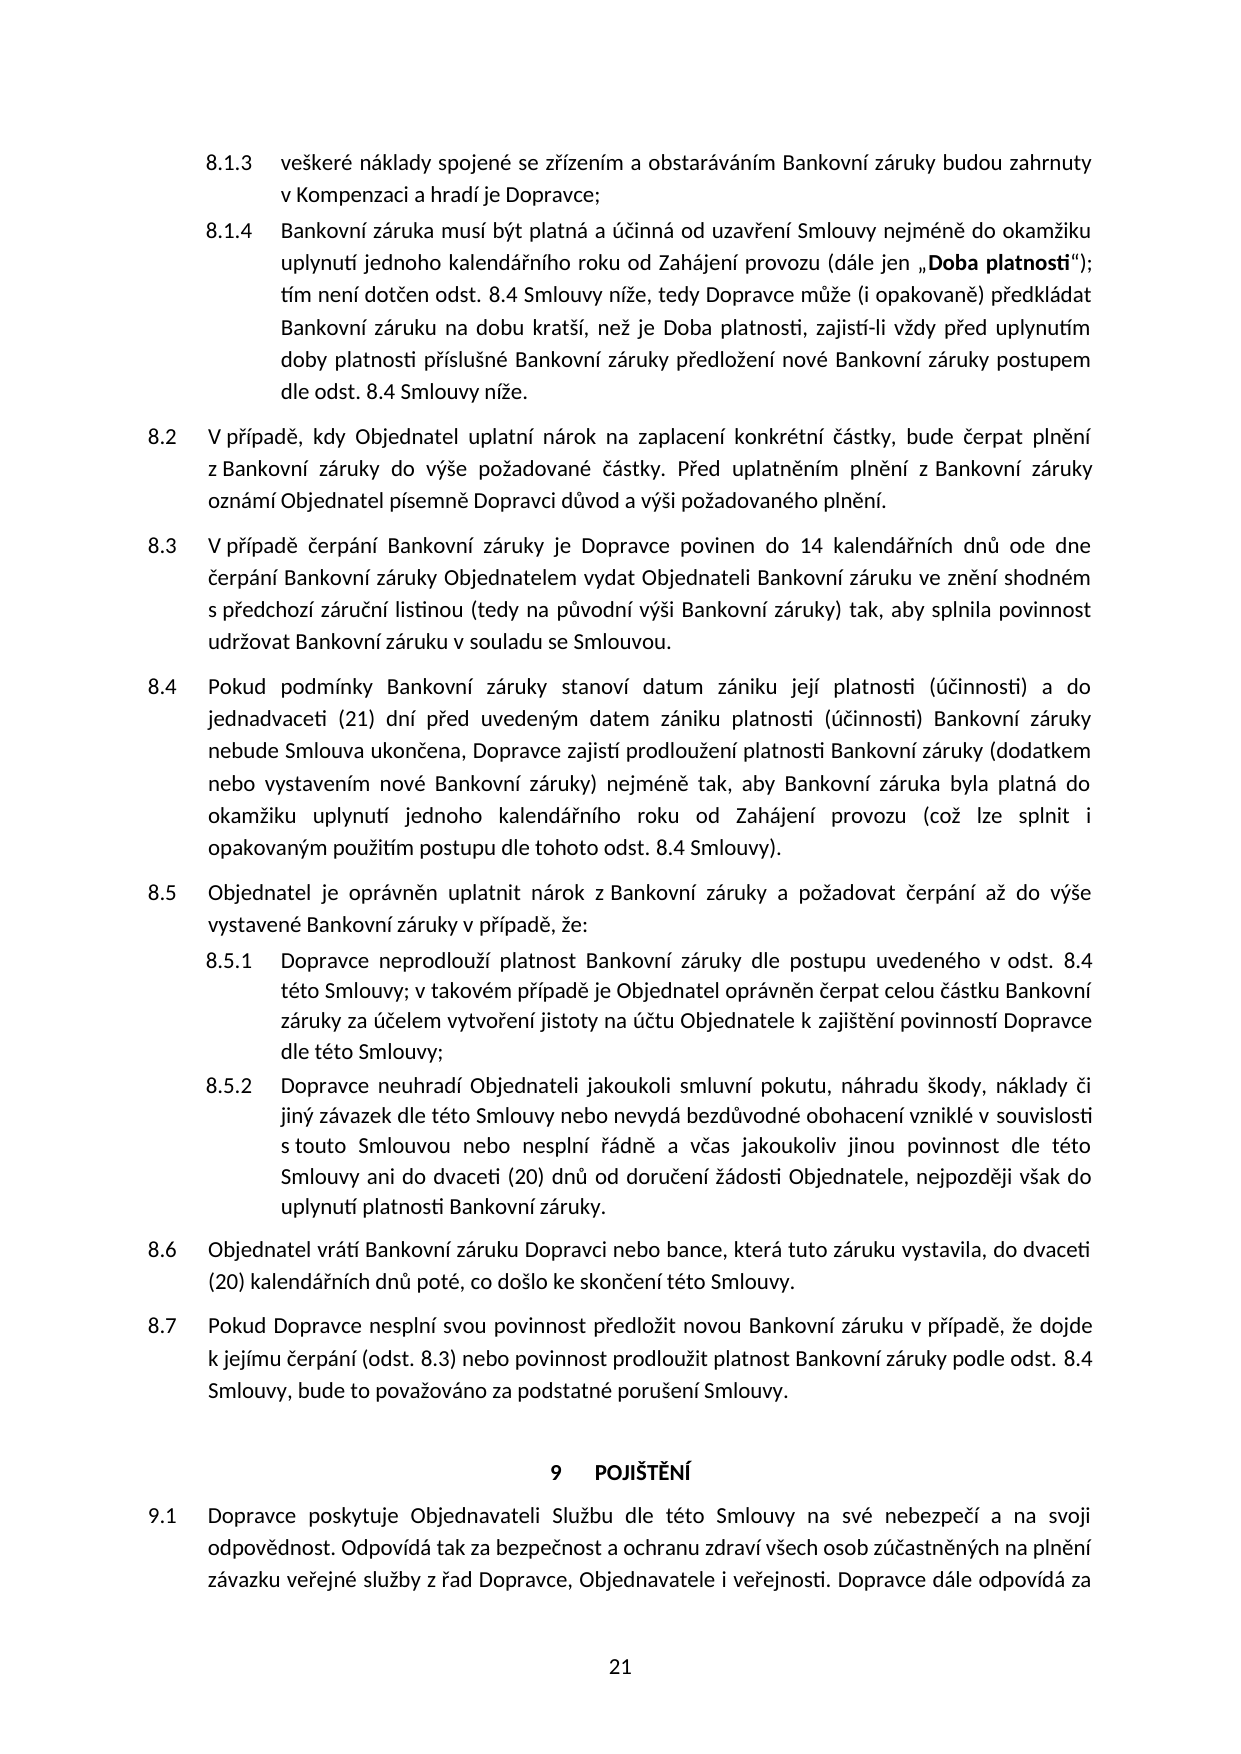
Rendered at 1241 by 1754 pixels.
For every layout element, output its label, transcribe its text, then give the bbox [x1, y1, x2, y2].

subtitle V případě, kdy Objednatel uplatní nárok na zaplacení konkrétní částky, bude čerpat plnění z Bankovní záruky do výše požadované částky. Před uplatněním plnění z Bankovní záruky oznámí Objednatel písemně Dopravci důvod a výši požadovaného plnění. [148, 422, 1093, 514]
subtitle Dopravce neprodlouží platnost Bankovní záruky dle postupu uvedeného v odst. 8.4 této Smlouvy; v takovém případě je Objednatel oprávněn čerpat celou částku Bankovní záruky za účelem vytvoření jistoty na účtu Objednatele k zajištění povinností Dopravce dle této Smlouvy; [206, 946, 1093, 1065]
subtitle Objednatel je oprávněn uplatnit nárok z Bankovní záruky a požadovat čerpání až do výše vystavené Bankovní záruky v případě, že: [148, 878, 1093, 938]
subtitle Pokud podmínky Bankovní záruky stanoví datum zániku její platnosti (účinnosti) a do jednadvaceti (21) dní před uvedeným datem zániku platnosti (účinnosti) Bankovní záruky nebude Smlouva ukončena, Dopravce zajistí prodloužení platnosti Bankovní záruky (dodatkem nebo vystavením nové Bankovní záruky) nejméně tak, aby Bankovní záruka byla platná do okamžiku uplynutí jednoho kalendářního roku od Zahájení provozu (což lze splnit i opakovaným použitím postupu dle tohoto odst. 8.4 Smlouvy). [148, 672, 1093, 861]
subtitle Dopravce neuhradí Objednateli jakoukoli smluvní pokutu, náhradu škody, náklady či jiný závazek dle této Smlouvy nebo nevydá bezdůvodné obohacení vzniklé v souvislosti s touto Smlouvou nebo nesplní řádně a včas jakoukoliv jinou povinnost dle této Smlouvy ani do dvaceti (20) dnů od doručení žádosti Objednatele, nejpozději však do uplynutí platnosti Bankovní záruky. [206, 1071, 1093, 1220]
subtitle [148, 1501, 1093, 1593]
subtitle V případě čerpání Bankovní záruky je Dopravce povinen do 14 kalendářních dnů ode dne čerpání Bankovní záruky Objednatelem vydat Objednateli Bankovní záruku ve znění shodném s předchozí záruční listinou (tedy na původní výši Bankovní záruky) tak, aby splnila povinnost udržovat Bankovní záruku v souladu se Smlouvou. [148, 531, 1093, 655]
subtitle Bankovní záruka musí být platná a účinná od uzavření Smlouvy nejméně do okamžiku uplynutí jednoho kalendářního roku od Zahájení provozu (dále jen „Doba platnosti“); tím není dotčen odst. 8.4 Smlouvy níže, tedy Dopravce může (i opakovaně) předkládat Bankovní záruku na dobu kratší, než je Doba platnosti, zajistí-li vždy před uplynutím doby platnosti příslušné Bankovní záruky předložení nové Bankovní záruky postupem dle odst. 8.4 Smlouvy níže. [206, 216, 1093, 405]
subtitle Pojištění [148, 1458, 1093, 1486]
subtitle veškeré náklady spojené se zřízením a obstaráváním Bankovní záruky budou zahrnuty v Kompenzaci a hradí je Dopravce; [206, 148, 1093, 208]
subtitle Pokud Dopravce nesplní svou povinnost předložit novou Bankovní záruku v případě, že dojde k jejímu čerpání (odst. 8.3) nebo povinnost prodloužit platnost Bankovní záruky podle odst. 8.4 Smlouvy, bude to považováno za podstatné porušení Smlouvy. [148, 1312, 1093, 1404]
subtitle Objednatel vrátí Bankovní záruku Dopravci nebo bance, která tuto záruku vystavila, do dvaceti (20) kalendářních dnů poté, co došlo ke skončení této Smlouvy. [148, 1235, 1093, 1295]
